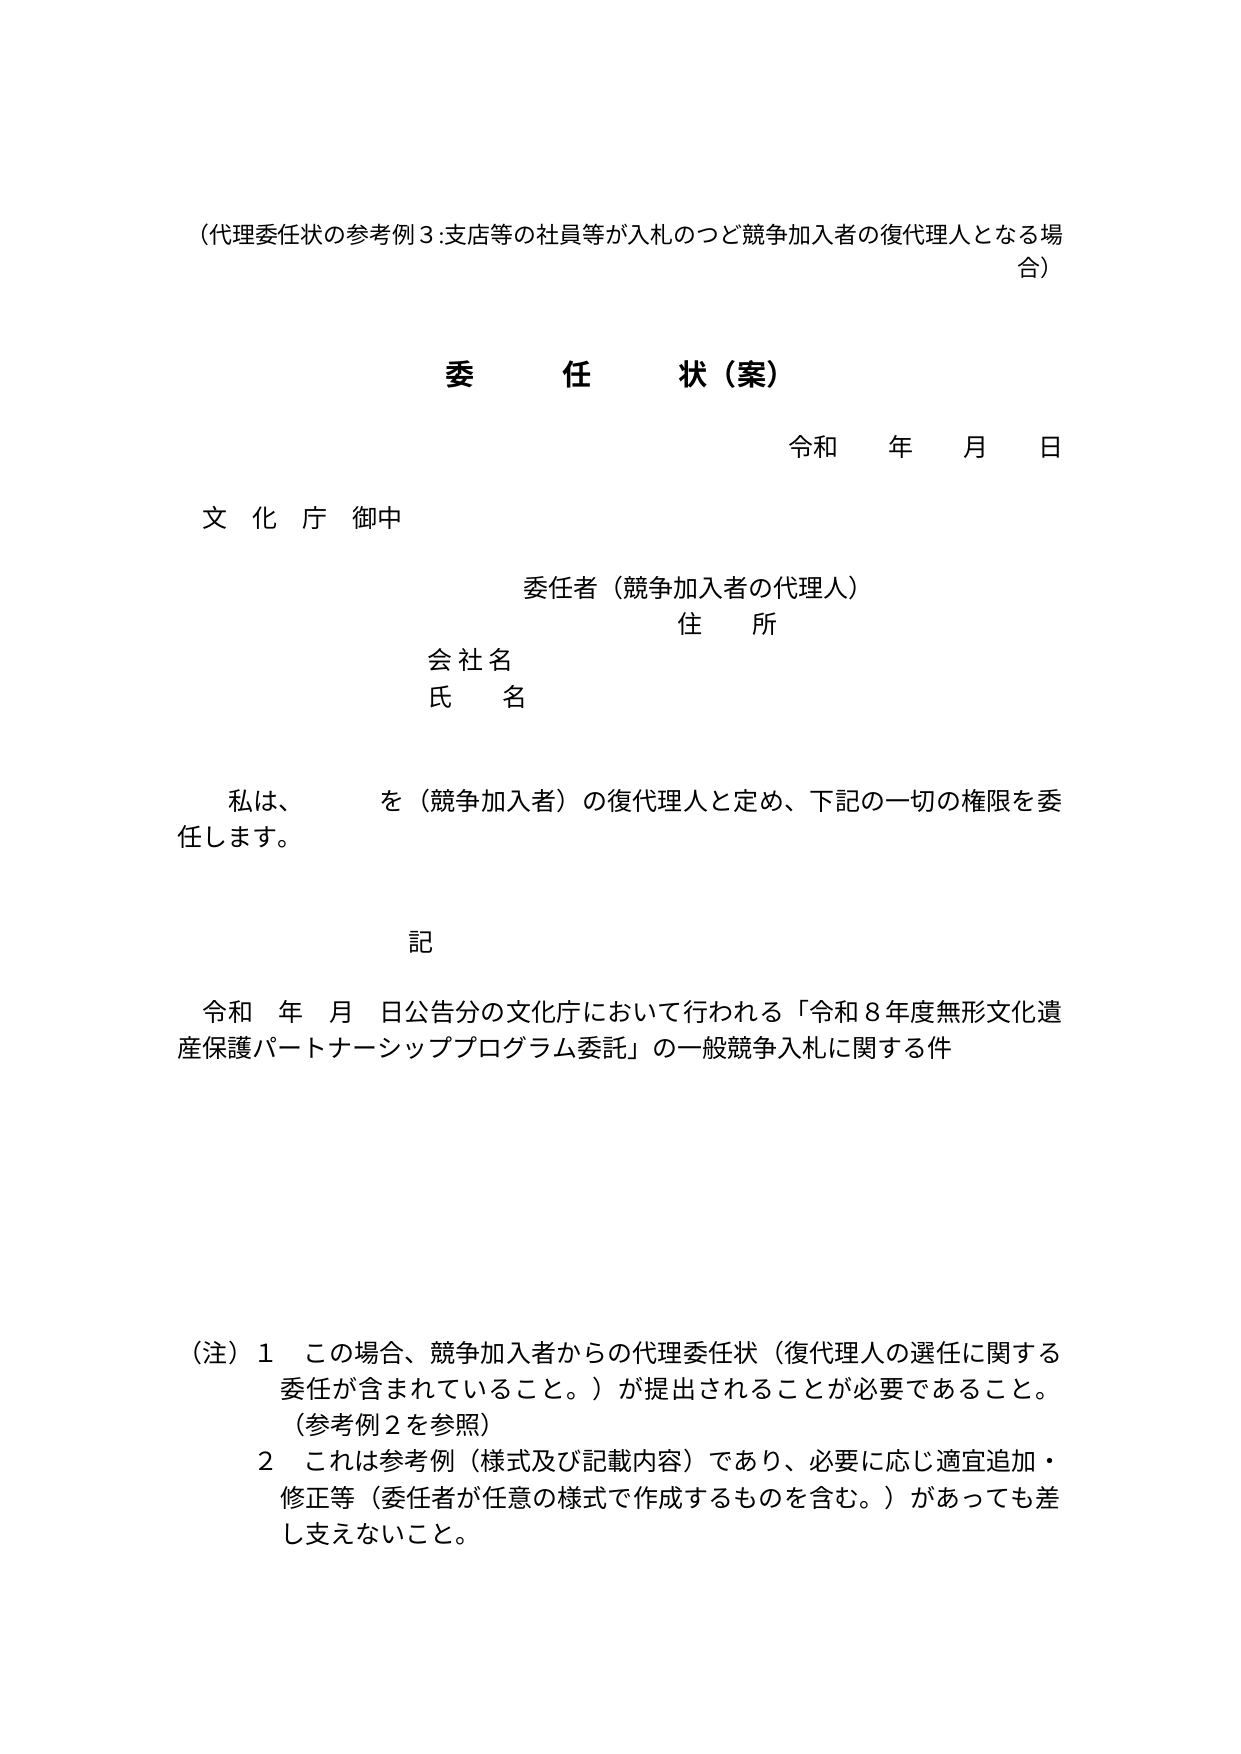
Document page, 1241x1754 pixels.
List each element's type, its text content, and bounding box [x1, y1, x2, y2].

text （注）１ この場合、競争加入者からの代理委任状（復代理人の選任に関する委任が含まれていること。）が提出されることが必要であること。（参考例２を参照） [177, 1333, 1063, 1442]
text ２ これは参考例（様式及び記載内容）であり、必要に応じ適宜追加・修正等（委任者が任意の様式で作成するものを含む。）があっても差し支えないこと。 [177, 1442, 1063, 1551]
text 住 所 [177, 604, 1063, 641]
text 氏 名 [177, 677, 1063, 713]
text 記 [177, 922, 1063, 958]
text 委任者（競争加入者の代理人） [177, 568, 1063, 604]
text （代理委任状の参考例３:支店等の社員等が入札のつど競争加入者の復代理人となる場合） [177, 217, 1063, 283]
text 会 社 名 [177, 641, 1063, 677]
text 令和 年 月 日公告分の文化庁において行われる「令和８年度無形文化遺産保護パートナーシッププログラム委託」の一般競争入札に関する件 [177, 992, 1063, 1065]
text 文 化 庁 御中 [177, 498, 1063, 534]
text 私は、 を（競争加入者）の復代理人と定め、下記の一切の権限を委任します。 [177, 781, 1063, 854]
text 委 任 状（案） [177, 351, 1063, 394]
text 令和 年 月 日 [177, 428, 1063, 464]
